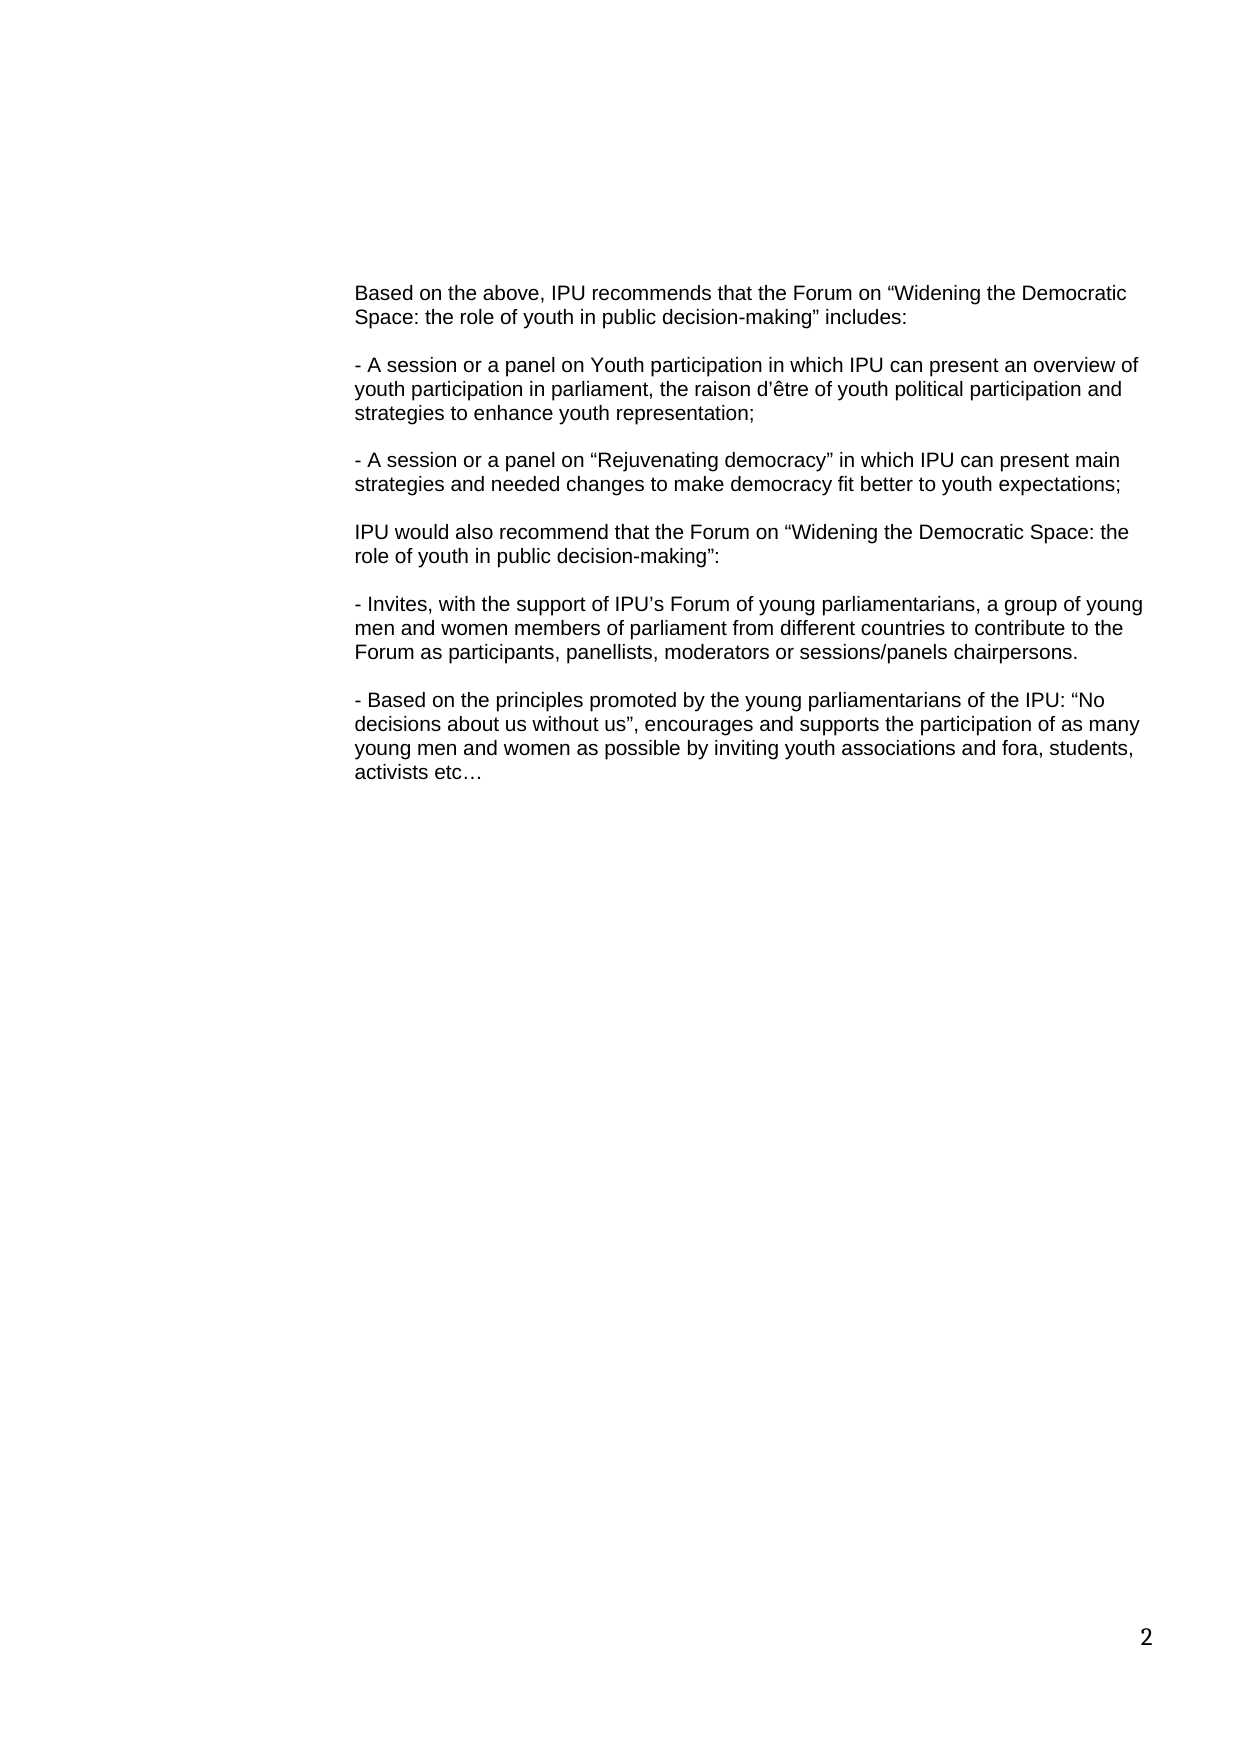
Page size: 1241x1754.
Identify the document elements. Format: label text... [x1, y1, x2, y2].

text - Invites, with the support of IPU’s Forum of young parliamentarians, a group of young men and women members of parliament from different countries to contribute to the Forum as participants, panellists, moderators or sessions/panels chairpersons. [354, 592, 1152, 664]
text Based on the above, IPU recommends that the Forum on “Widening the Democratic Space: the role of youth in public decision-making” includes: [354, 281, 1152, 328]
text IPU would also recommend that the Forum on “Widening the Democratic Space: the role of youth in public decision-making”: [354, 520, 1152, 568]
text - A session or a panel on “Rejuvenating democracy” in which IPU can present main strategies and needed changes to make democracy fit better to youth expectations; [354, 448, 1152, 496]
text - A session or a panel on Youth participation in which IPU can present an overview of youth participation in parliament, the raison d’être of youth political participation and strategies to enhance youth representation; [354, 352, 1152, 424]
text - Based on the principles promoted by the young parliamentarians of the IPU: “No decisions about us without us”, encourages and supports the participation of as many young men and women as possible by inviting youth associations and fora, students, activists etc… [354, 688, 1152, 784]
